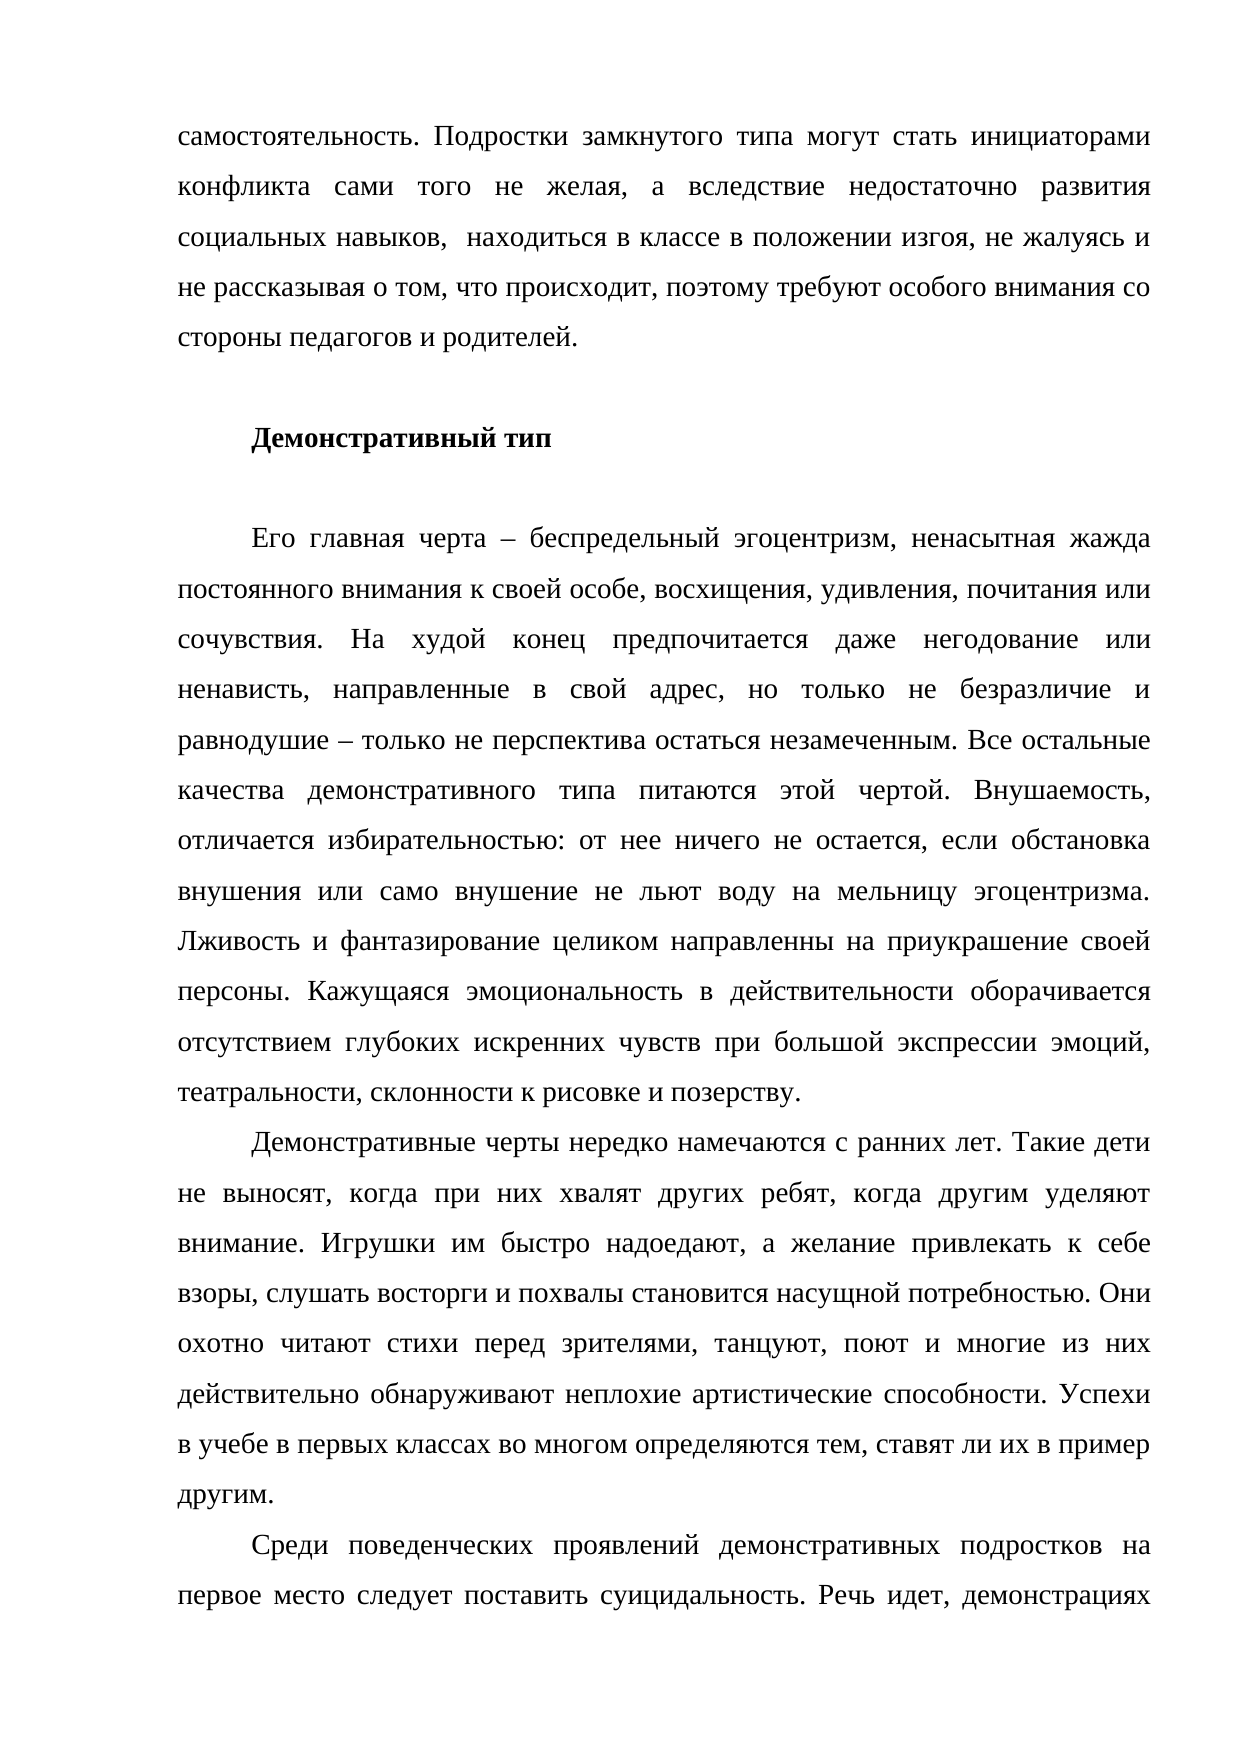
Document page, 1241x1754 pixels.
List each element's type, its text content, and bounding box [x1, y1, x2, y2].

text Демонстративные черты нередко намечаются с ранних лет. Такие дети не выносят, когда при них хвалят других ребят, когда другим уделяют внимание. Игрушки им быстро надоедают, а желание привлекать к себе взоры, слушать восторги и похвалы становится насущной потребностью. Они охотно читают стихи перед зрителями, танцуют, поют и многие из них действительно обнаруживают неплохие артистические способности. Успехи в учебе в первых классах во многом определяются тем, ставят ли их в пример другим. [177, 1124, 1152, 1510]
text Его главная черта – беспредельный эгоцентризм, ненасытная жажда постоянного внимания к своей особе, восхищения, удивления, почитания или сочувствия. На худой конец предпочитается даже негодование или ненависть, направленные в свой адрес, но только не безразличие и равнодушие – только не перспектива остаться незамеченным. Все остальные качества демонстративного типа питаются этой чертой. Внушаемость, отличается избирательностью: от нее ничего не остается, если обстановка внушения или само внушение не льют воду на мельницу эгоцентризма. Лживость и фантазирование целиком направленны на приукрашение своей персоны. Кажущаяся эмоциональность в действительности оборачивается отсутствием глубоких искренних чувств при большой экспрессии эмоций, театральности, склонности к рисовке и позерству. [177, 521, 1152, 1108]
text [177, 118, 1152, 353]
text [177, 1527, 1152, 1611]
text Демонстративный тип [177, 420, 1152, 453]
